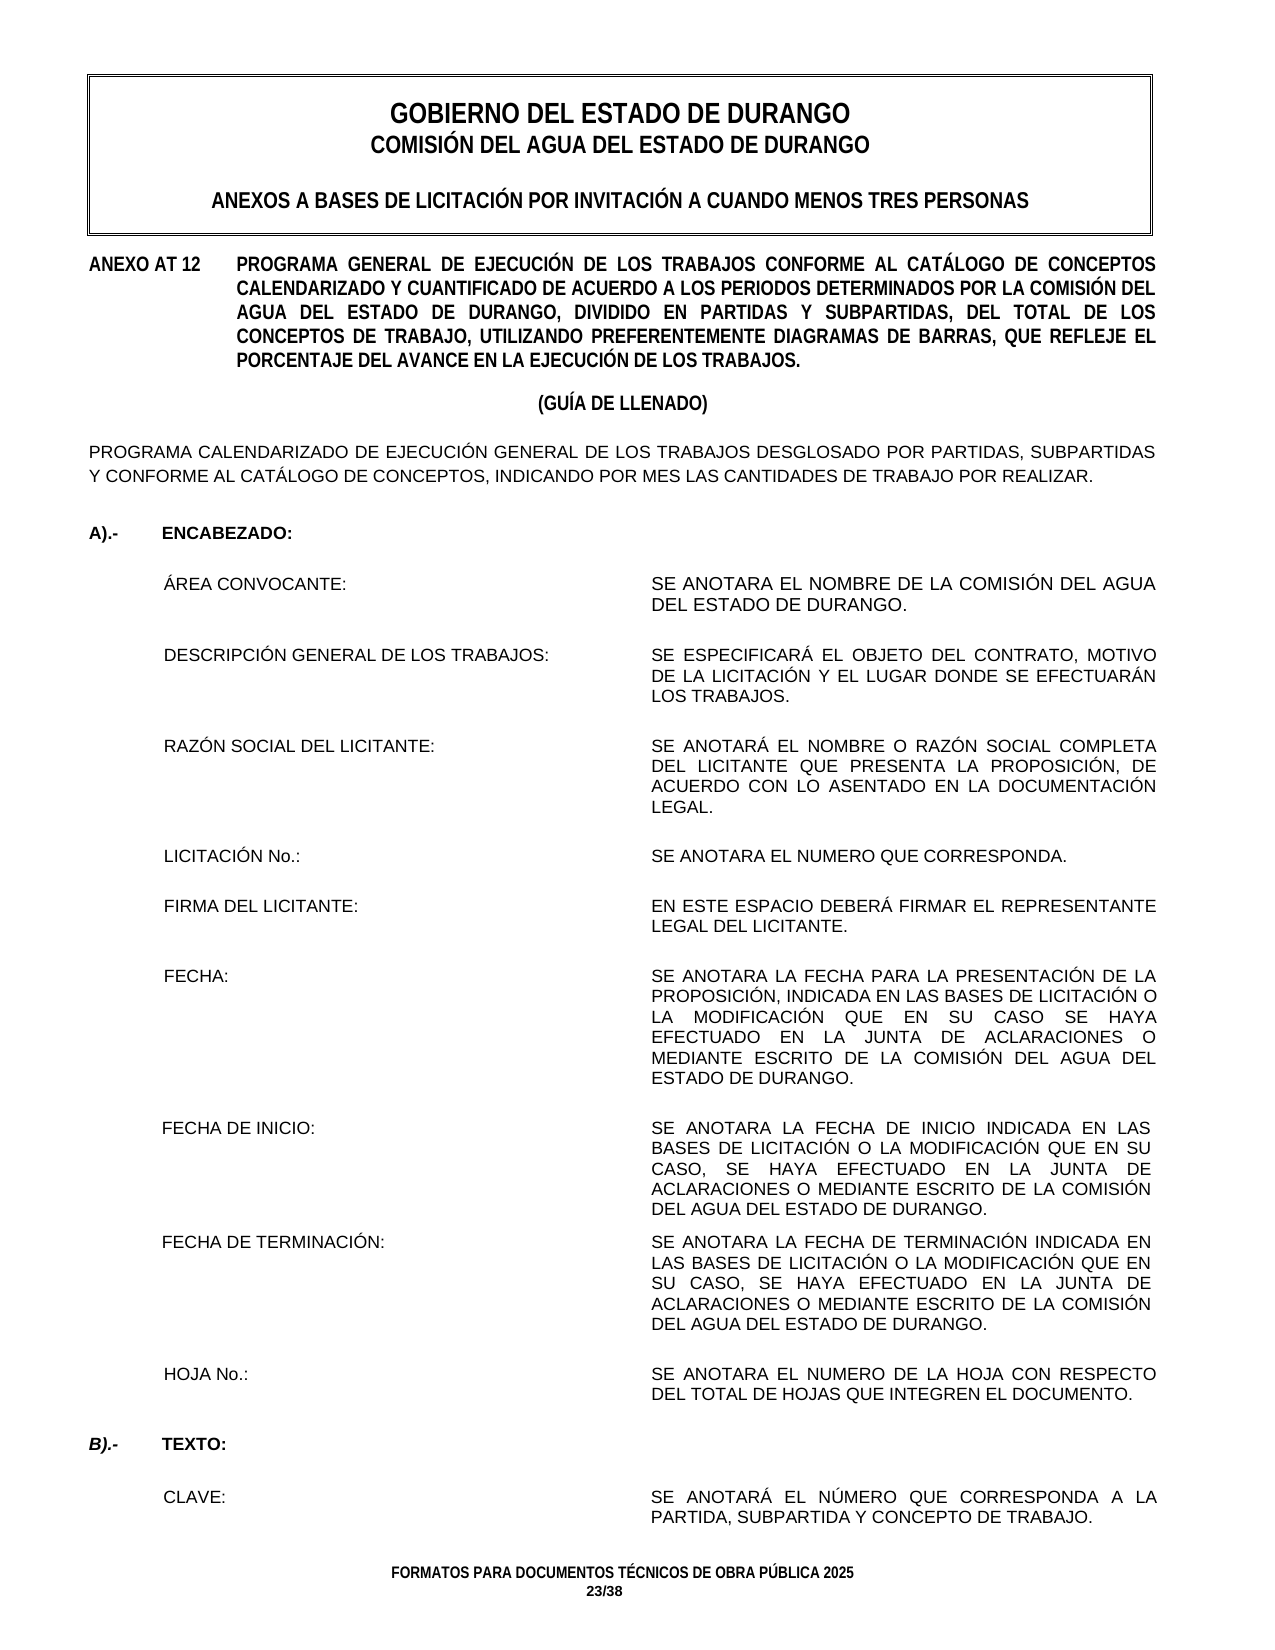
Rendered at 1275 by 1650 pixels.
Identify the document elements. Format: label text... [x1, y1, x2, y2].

text ÁREA CONVOCANTE: SE ANOTARA EL NOMBRE DE LA COMISIÓN DEL AGUA DEL ESTADO DE DURANGO. [164, 573, 1157, 616]
text FECHA DE TERMINACIÓN: SE ANOTARA LA FECHA DE TERMINACIÓN INDICADA EN LAS BASES DE LICITACIÓN O LA MODIFICACIÓN QUE EN SU CASO, SE HAYA EFECTUADO EN LA JUNTA DE ACLARACIONES O MEDIANTE ESCRITO DE LA COMISIÓN DEL AGUA DEL ESTADO DE DURANGO. [162, 1232, 1152, 1334]
text FIRMA DEL LICITANTE: EN ESTE ESPACIO DEBERÁ FIRMAR EL REPRESENTANTE LEGAL DEL LICITANTE. [164, 896, 1157, 937]
text B).- TEXTO: [89, 1433, 1157, 1454]
text RAZÓN SOCIAL DEL LICITANTE: SE ANOTARÁ EL NOMBRE O RAZÓN SOCIAL COMPLETA DEL LICITANTE QUE PRESENTA LA PROPOSICIÓN, DE ACUERDO CON LO ASENTADO EN LA DOCUMENTACIÓN LEGAL. [164, 735, 1157, 817]
text FECHA DE INICIO: SE ANOTARA LA FECHA DE INICIO INDICADA EN LAS BASES DE LICITACIÓN O LA MODIFICACIÓN QUE EN SU CASO, SE HAYA EFECTUADO EN LA JUNTA DE ACLARACIONES O MEDIANTE ESCRITO DE LA COMISIÓN DEL AGUA DEL ESTADO DE DURANGO. [162, 1117, 1152, 1219]
text FECHA: SE ANOTARA LA FECHA PARA LA PRESENTACIÓN DE LA PROPOSICIÓN, INDICADA EN LAS BASES DE LICITACIÓN O LA MODIFICACIÓN QUE EN SU CASO SE HAYA EFECTUADO EN LA JUNTA DE ACLARACIONES O MEDIANTE ESCRITO DE LA COMISIÓN DEL AGUA DEL ESTADO DE DURANGO. [164, 966, 1157, 1088]
text A).- ENCABEZADO: [89, 518, 1152, 543]
text PROGRAMA CALENDARIZADO DE EJECUCIÓN GENERAL DE LOS TRABAJOS DESGLOSADO POR PARTIDAS, SUBPARTIDAS Y CONFORME AL CATÁLOGO DE CONCEPTOS, INDICANDO POR MES LAS CANTIDADES DE TRABAJO POR REALIZAR. [89, 439, 1157, 487]
text HOJA No.: SE ANOTARA EL NUMERO DE LA HOJA CON RESPECTO DEL TOTAL DE HOJAS QUE INTEGREN EL DOCUMENTO. [164, 1363, 1157, 1404]
text LICITACIÓN No.: SE ANOTARA EL NUMERO QUE CORRESPONDA. [164, 846, 1157, 867]
text CLAVE: SE ANOTARÁ EL NÚMERO QUE CORRESPONDA A LA PARTIDA, SUBPARTIDA Y CONCEPTO DE TRABAJO. [163, 1487, 1157, 1527]
text DESCRIPCIÓN GENERAL DE LOS TRABAJOS: SE ESPECIFICARÁ EL OBJETO DEL CONTRATO, MOTIVO DE LA LICITACIÓN Y EL LUGAR DONDE SE EFECTUARÁN LOS TRABAJOS. [164, 645, 1157, 706]
